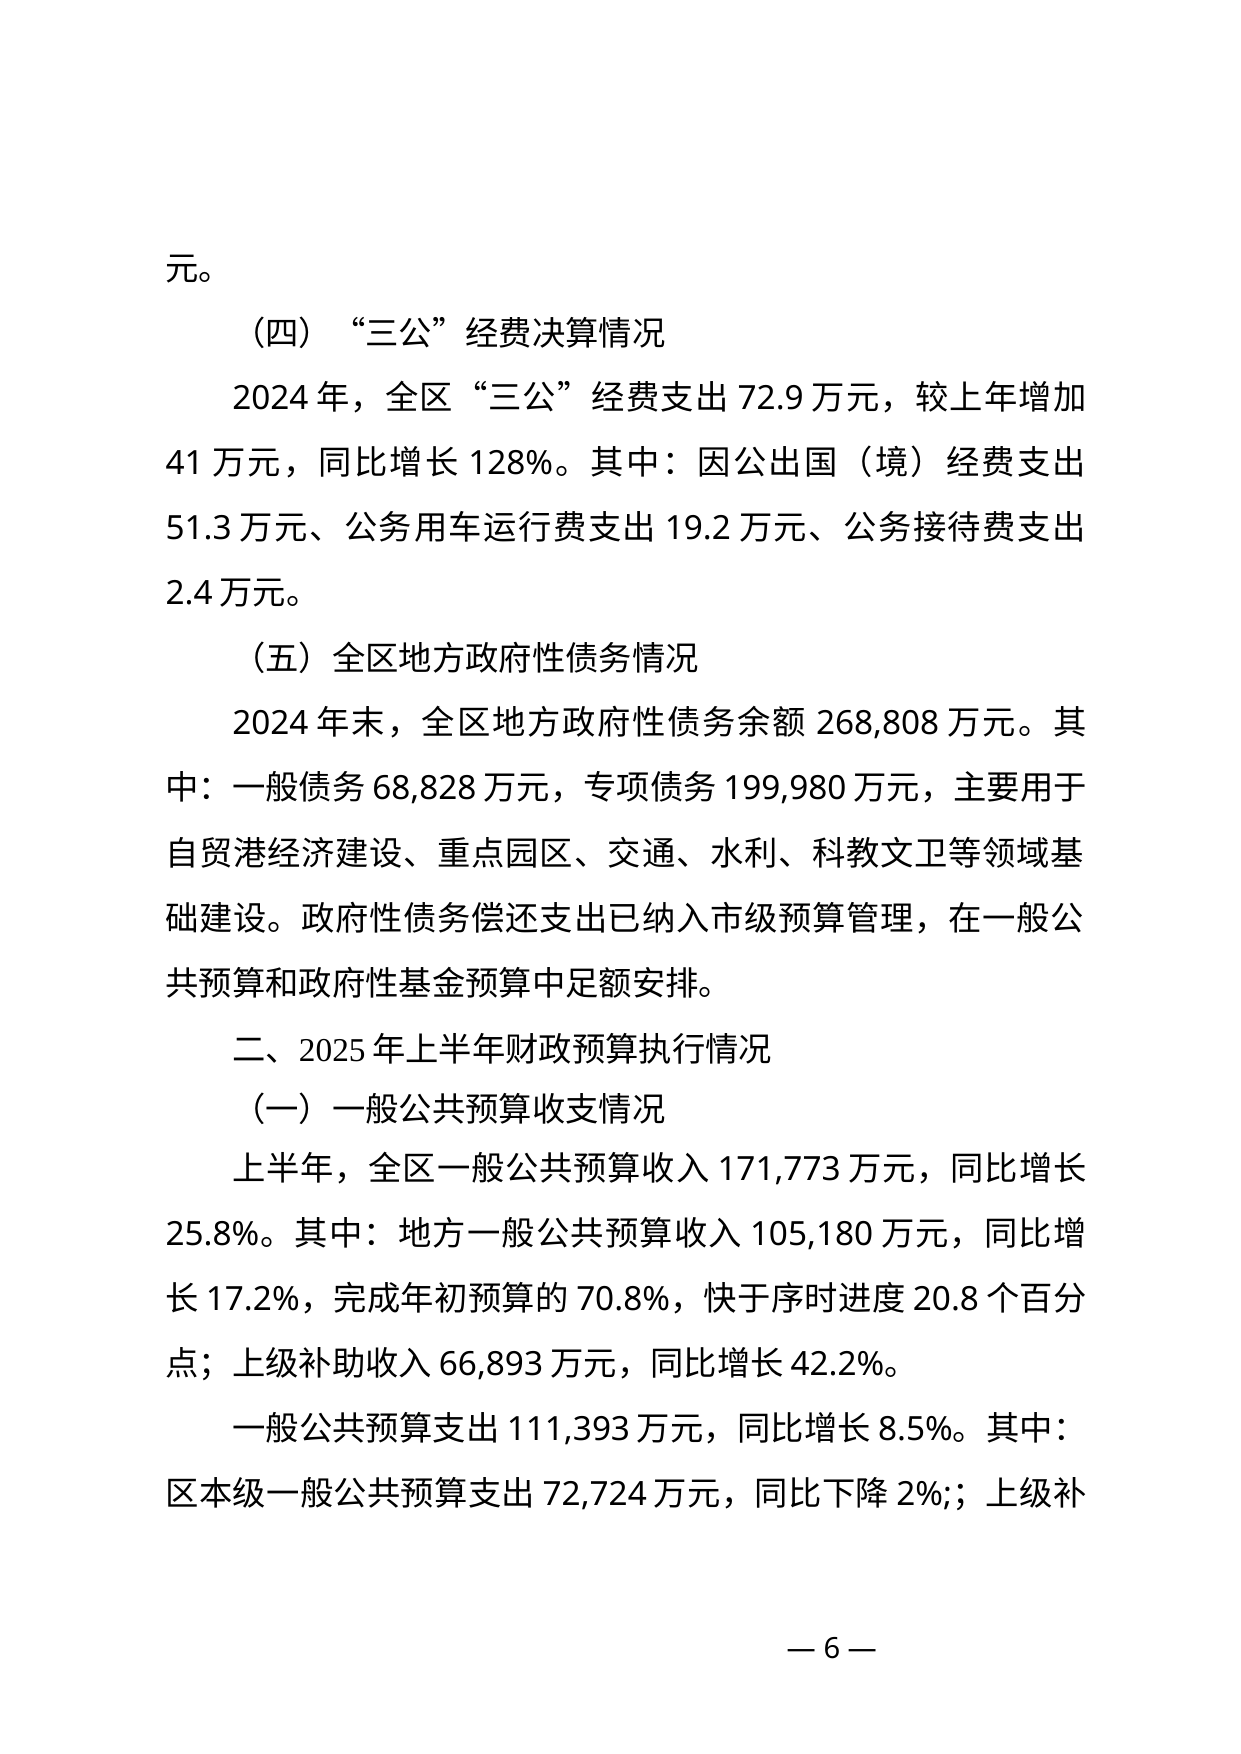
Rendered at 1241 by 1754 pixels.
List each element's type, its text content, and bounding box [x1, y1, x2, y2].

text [165, 233, 1087, 298]
text 上半年，全区一般公共预算收入171,773万元，同比增长25.8%。其中：地方一般公共预算收入105,180万元，同比增长17.2%，完成年初预算的70.8%，快于序时进度20.8个百分点；上级补助收入66,893 万元，同比增长42.2%。 [165, 1133, 1087, 1393]
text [165, 1393, 1087, 1523]
text （一）一般公共预算收支情况 [165, 1073, 1087, 1133]
text 2024年，全区“三公”经费支出72.9万元，较上年增加41万元，同比增长128%。其中：因公出国（境）经费支出51.3万元、公务用车运行费支出19.2万元、公务接待费支出2.4万元。 [165, 363, 1087, 623]
text （五）全区地方政府性债务情况 [165, 623, 1087, 688]
text （四）“三公”经费决算情况 [165, 298, 1087, 363]
text 2024年末，全区地方政府性债务余额268,808万元。其中：一般债务68,828万元，专项债务199,980万元，主要用于自贸港经济建设、重点园区、交通、水利、科教文卫等领域基础建设。政府性债务偿还支出已纳入市级预算管理，在一般公共预算和政府性基金预算中足额安排。 [165, 688, 1087, 1013]
text 二、2025年上半年财政预算执行情况 [165, 1013, 1087, 1073]
